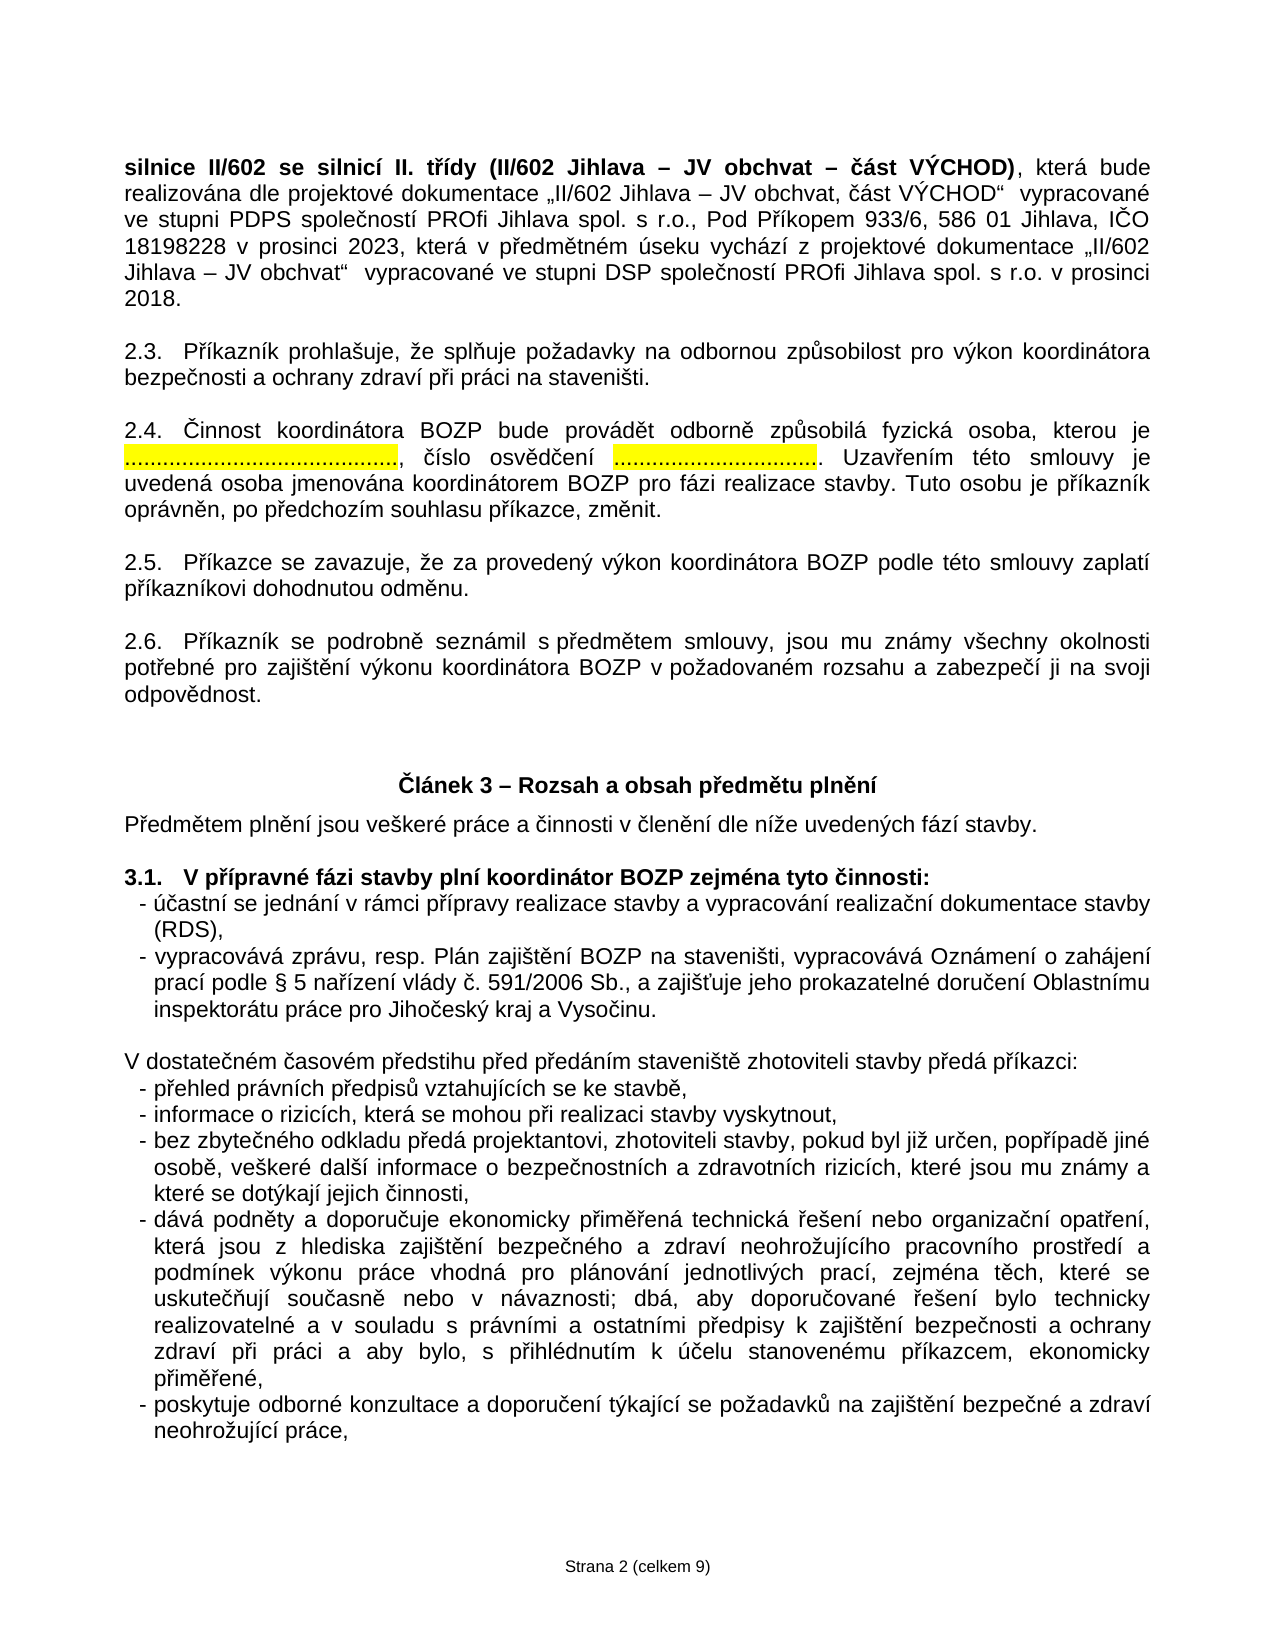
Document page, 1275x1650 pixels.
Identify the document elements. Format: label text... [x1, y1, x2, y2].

text - dává podněty a doporučuje ekonomicky přiměřená technická řešení nebo organizační opatření, která jsou z hlediska zajištění bezpečného a zdraví neohrožujícího pracovního prostředí a podmínek výkonu práce vhodná pro plánování jednotlivých prací, zejména těch, které se uskutečňují současně nebo v návaznosti; dbá, aby doporučované řešení bylo technicky realizovatelné a v souladu s právními a ostatními předpisy k zajištění bezpečnosti a ochrany zdraví při práci a aby bylo, s přihlédnutím k účelu stanovenému příkazcem, ekonomicky přiměřené, [139, 1206, 1151, 1391]
text - informace o rizicích, která se mohou při realizaci stavby vyskytnout, [139, 1101, 1151, 1127]
text V dostatečném časovém předstihu před předáním staveniště zhotoviteli stavby předá příkazci: [124, 1048, 1151, 1074]
text 3.1. V přípravné fázi stavby plní koordinátor BOZP zejména tyto činnosti: [124, 864, 1151, 890]
text - účastní se jednání v rámci přípravy realizace stavby a vypracování realizační dokumentace stavby (RDS), [139, 890, 1151, 943]
text Článek 3 – Rozsah a obsah předmětu plnění [124, 772, 1151, 798]
text - přehled právních předpisů vztahujících se ke stavbě, [139, 1074, 1151, 1101]
text Předmětem plnění jsou veškeré práce a činnosti v členění dle níže uvedených fází stavby. [124, 811, 1151, 837]
list Příkazce se zavazuje, že za provedený výkon koordinátora BOZP podle této smlouvy zaplatí příkazníkovi dohodnutou odměnu. [124, 549, 1151, 602]
list Příkazník se podrobně seznámil s předmětem smlouvy, jsou mu známy všechny okolnosti potřebné pro zajištění výkonu koordinátora BOZP v požadovaném rozsahu a zabezpečí ji na svoji odpovědnost. [124, 628, 1151, 707]
list Příkazník prohlašuje, že splňuje požadavky na odbornou způsobilost pro výkon koordinátora bezpečnosti a ochrany zdraví při práci na staveništi. [124, 338, 1151, 391]
list Činnost koordinátora BOZP bude provádět odborně způsobilá fyzická osoba, kterou je ..........................................., číslo osvědčení ................................. Uzavřením této smlouvy je uvedená osoba jmenována koordinátorem BOZP pro fázi realizace stavby. Tuto osobu je příkazník oprávněn, po předchozím souhlasu příkazce, změnit. [124, 417, 1151, 522]
text - vypracovává zprávu, resp. Plán zajištění BOZP na staveništi, vypracovává Oznámení o zahájení prací podle § 5 nařízení vlády č. 591/2006 Sb., a zajišťuje jeho prokazatelné doručení Oblastnímu inspektorátu práce pro Jihočeský kraj a Vysočinu. [139, 943, 1151, 1022]
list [124, 153, 1151, 312]
text - bez zbytečného odkladu předá projektantovi, zhotoviteli stavby, pokud byl již určen, popřípadě jiné osobě, veškeré další informace o bezpečnostních a zdravotních rizicích, které jsou mu známy a které se dotýkají jejich činnosti, [139, 1127, 1151, 1206]
text - poskytuje odborné konzultace a doporučení týkající se požadavků na zajištění bezpečné a zdraví neohrožující práce, [139, 1391, 1151, 1443]
